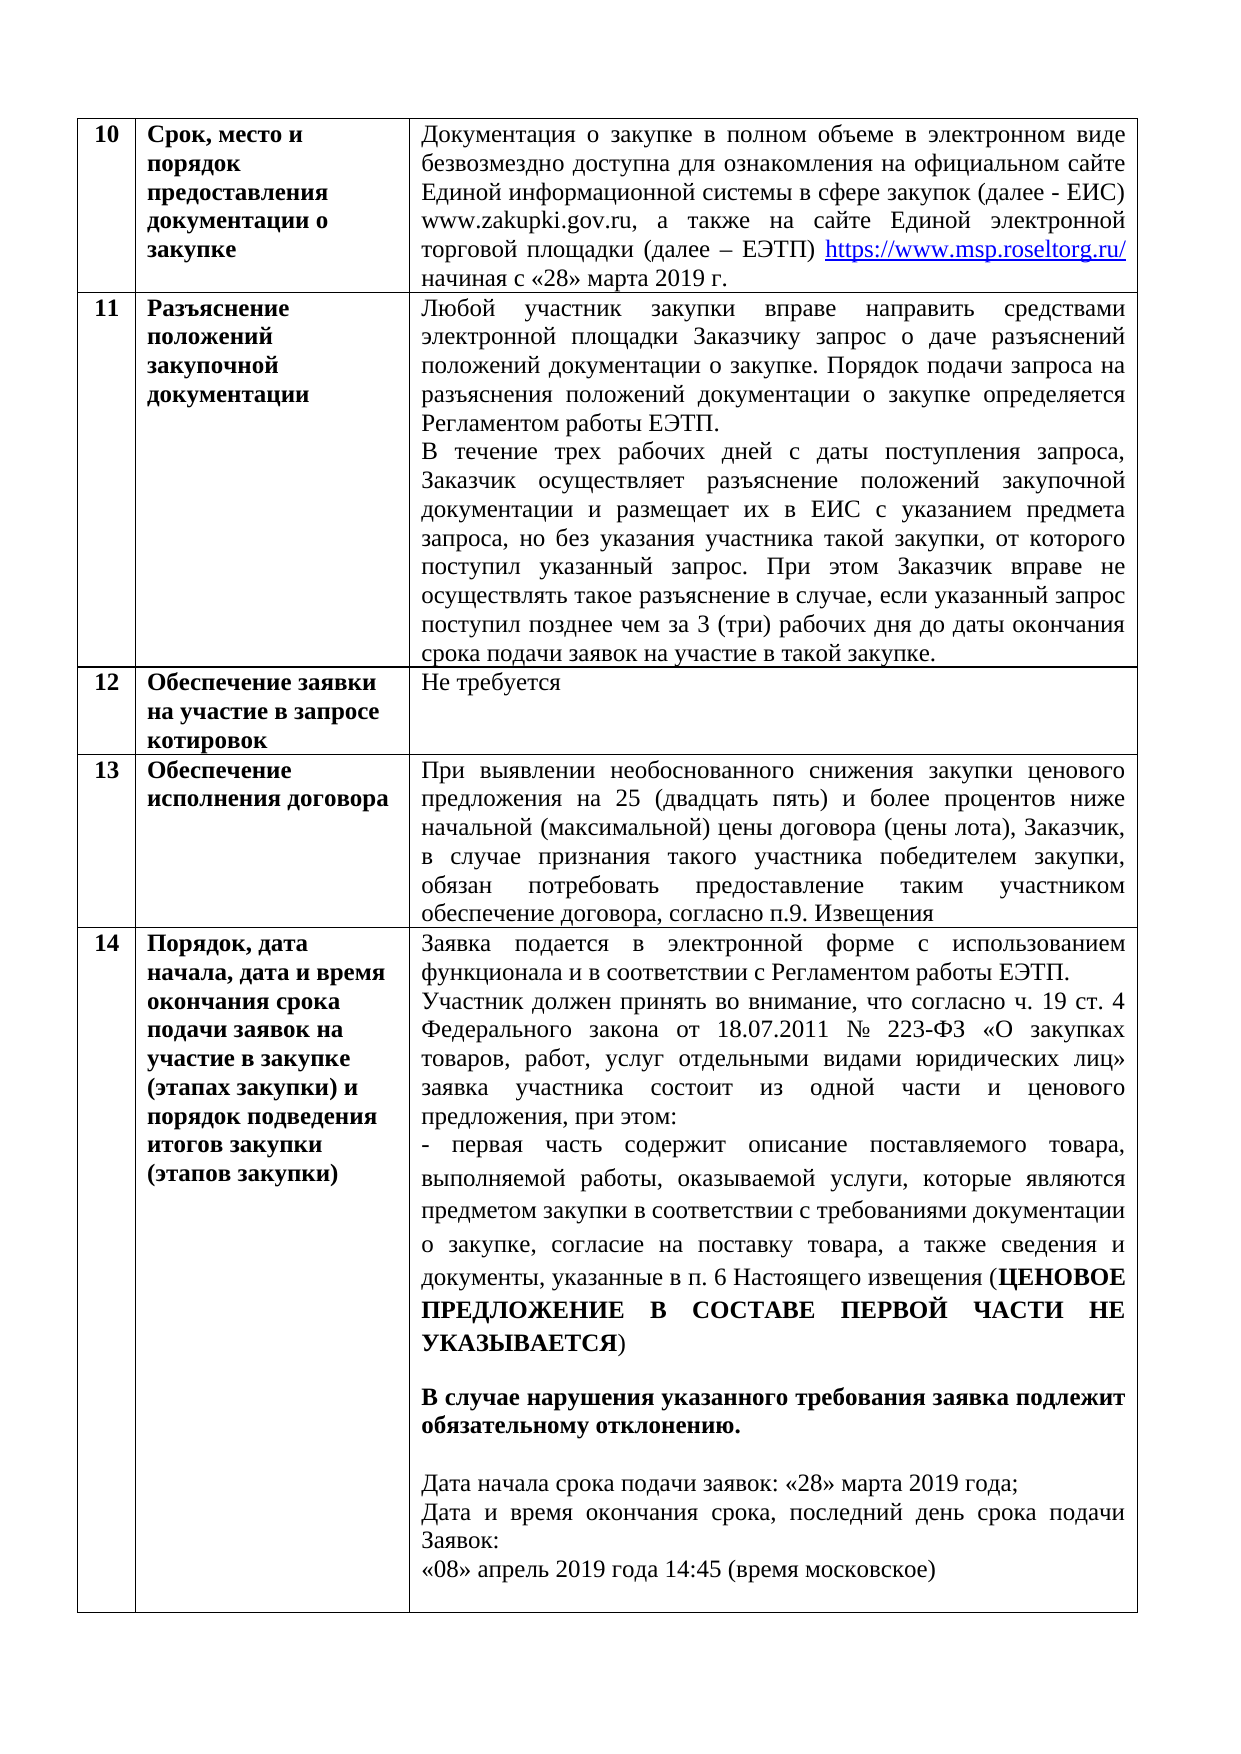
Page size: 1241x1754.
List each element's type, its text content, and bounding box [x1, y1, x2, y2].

table_cell Документация о закупке в полном объеме в электронном виде безвозмездно доступна для ознакомления на официальном сайте Единой информационной системы в сфере закупок (далее - ЕИС) www.zakupki.gov.ru, а также на сайте Единой электронной торговой площадки (далее – ЕЭТП) https://www.msp.roseltorg.ru/ начиная с «28» марта 2019 г. [410, 119, 1137, 292]
table_cell Срок, место и порядок предоставления документации о закупке [136, 119, 409, 292]
table_cell 14 [78, 928, 135, 1612]
table_cell Обеспечение заявки на участие в запросе котировок [136, 668, 409, 754]
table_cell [136, 928, 409, 1612]
table_cell 11 [78, 293, 135, 666]
table_cell 12 [78, 668, 135, 754]
table_cell При выявлении необоснованного снижения закупки ценового предложения на 25 (двадцать пять) и более процентов ниже начальной (максимальной) цены договора (цены лота), Заказчик, в случае признания такого участника победителем закупки, обязан потребовать предоставление таким участником обеспечение договора, согласно п.9. Извещения [410, 755, 1137, 927]
table_cell Разъяснение положений закупочной документации [136, 293, 409, 666]
table_cell 13 [78, 755, 135, 927]
table_cell Не требуется [410, 668, 1137, 754]
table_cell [410, 928, 1137, 1612]
table_cell Обеспечение исполнения договора [136, 755, 409, 927]
table_cell Любой участник закупки вправе направить средствами электронной площадки Заказчику запрос о даче разъяснений положений документации о закупке. Порядок подачи запроса на разъяснения положений документации о закупке определяется Регламентом работы ЕЭТП. В течение трех рабочих дней с даты поступления запроса, Заказчик осуществляет разъяснение положений закупочной документации и размещает их в ЕИС с указанием предмета запроса, но без указания участника такой закупки, от которого поступил указанный запрос. При этом Заказчик вправе не осуществлять такое разъяснение в случае, если указанный запрос поступил позднее чем за 3 (три) рабочих дня до даты окончания срока подачи заявок на участие в такой закупке. [410, 293, 1137, 666]
table_cell 10 [78, 119, 135, 292]
